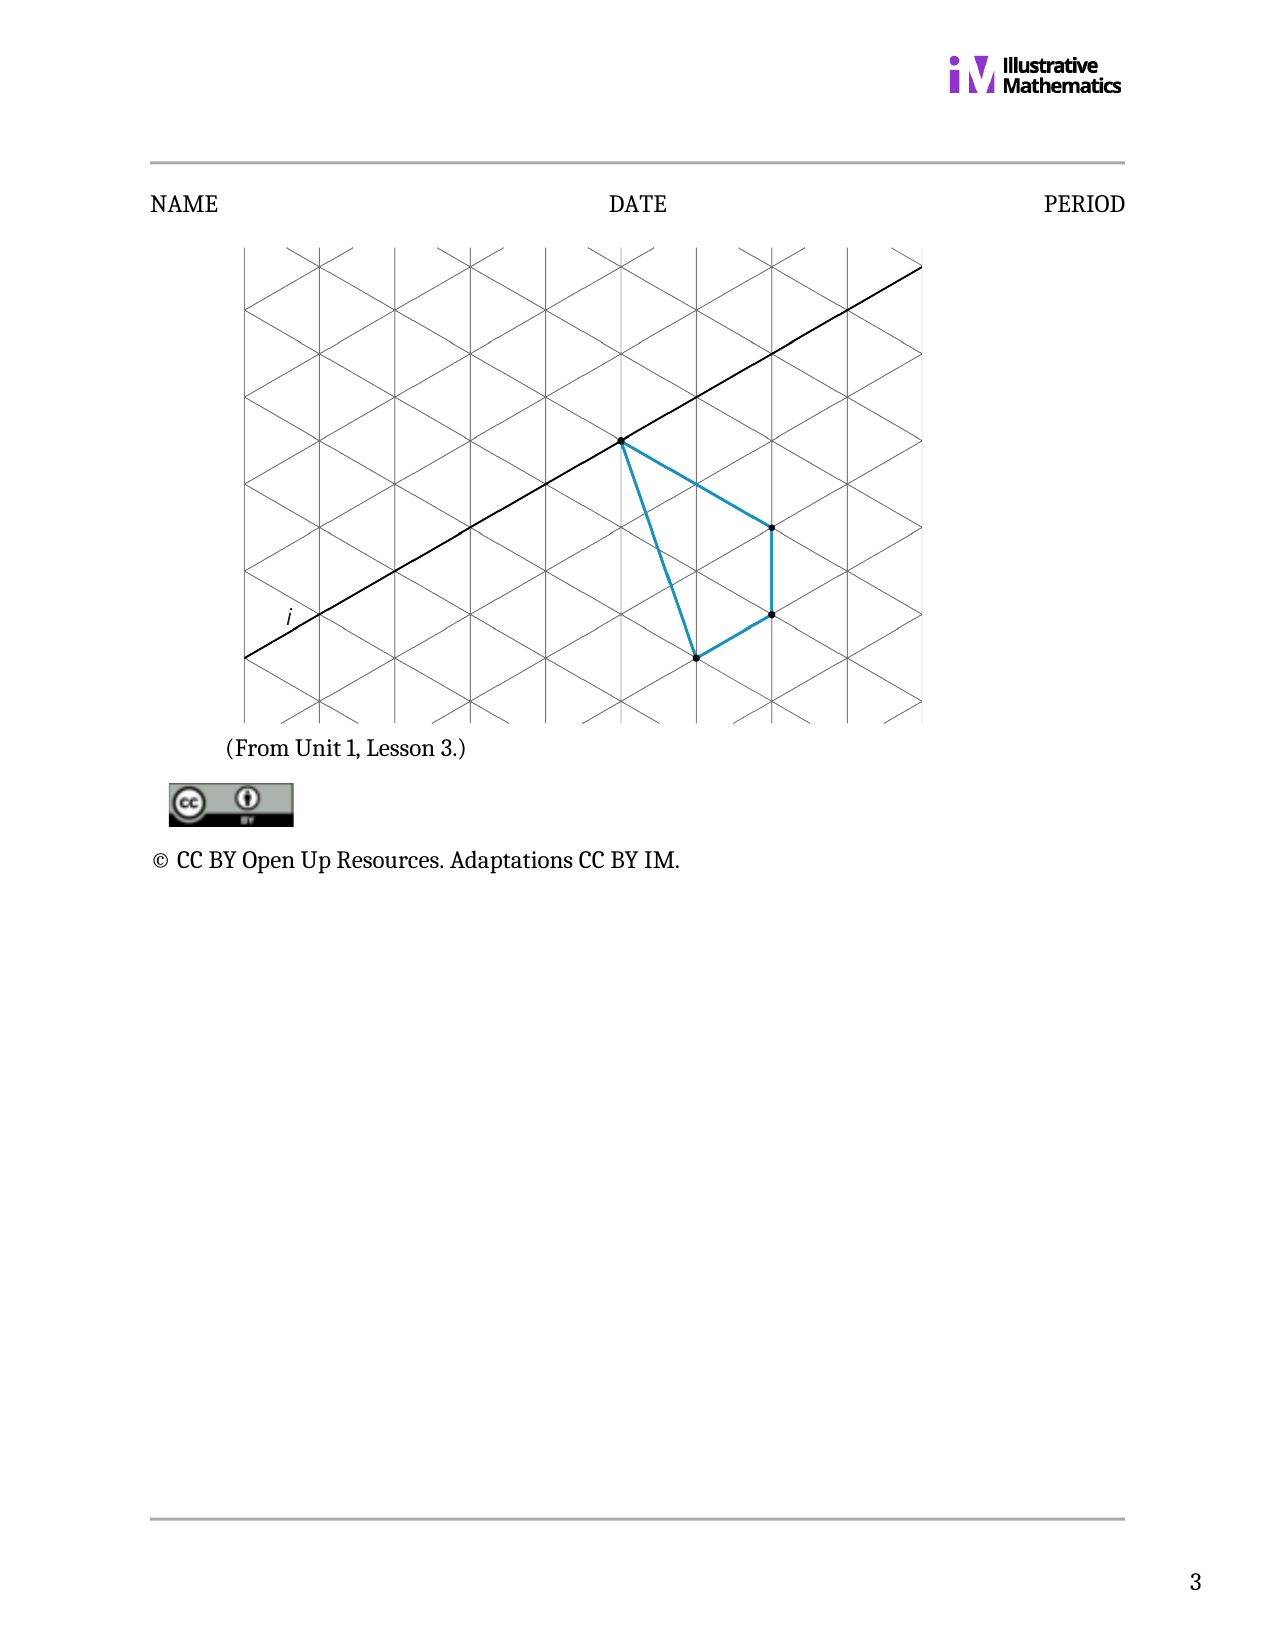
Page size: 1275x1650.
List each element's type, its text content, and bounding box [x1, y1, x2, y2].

picture [949, 55, 1121, 93]
list (From Unit 1, Lesson 3.) [175, 734, 1125, 762]
picture [168, 783, 294, 827]
text © CC BY Open Up Resources. Adaptations CC BY IM. [150, 846, 1125, 874]
picture [243, 247, 923, 724]
